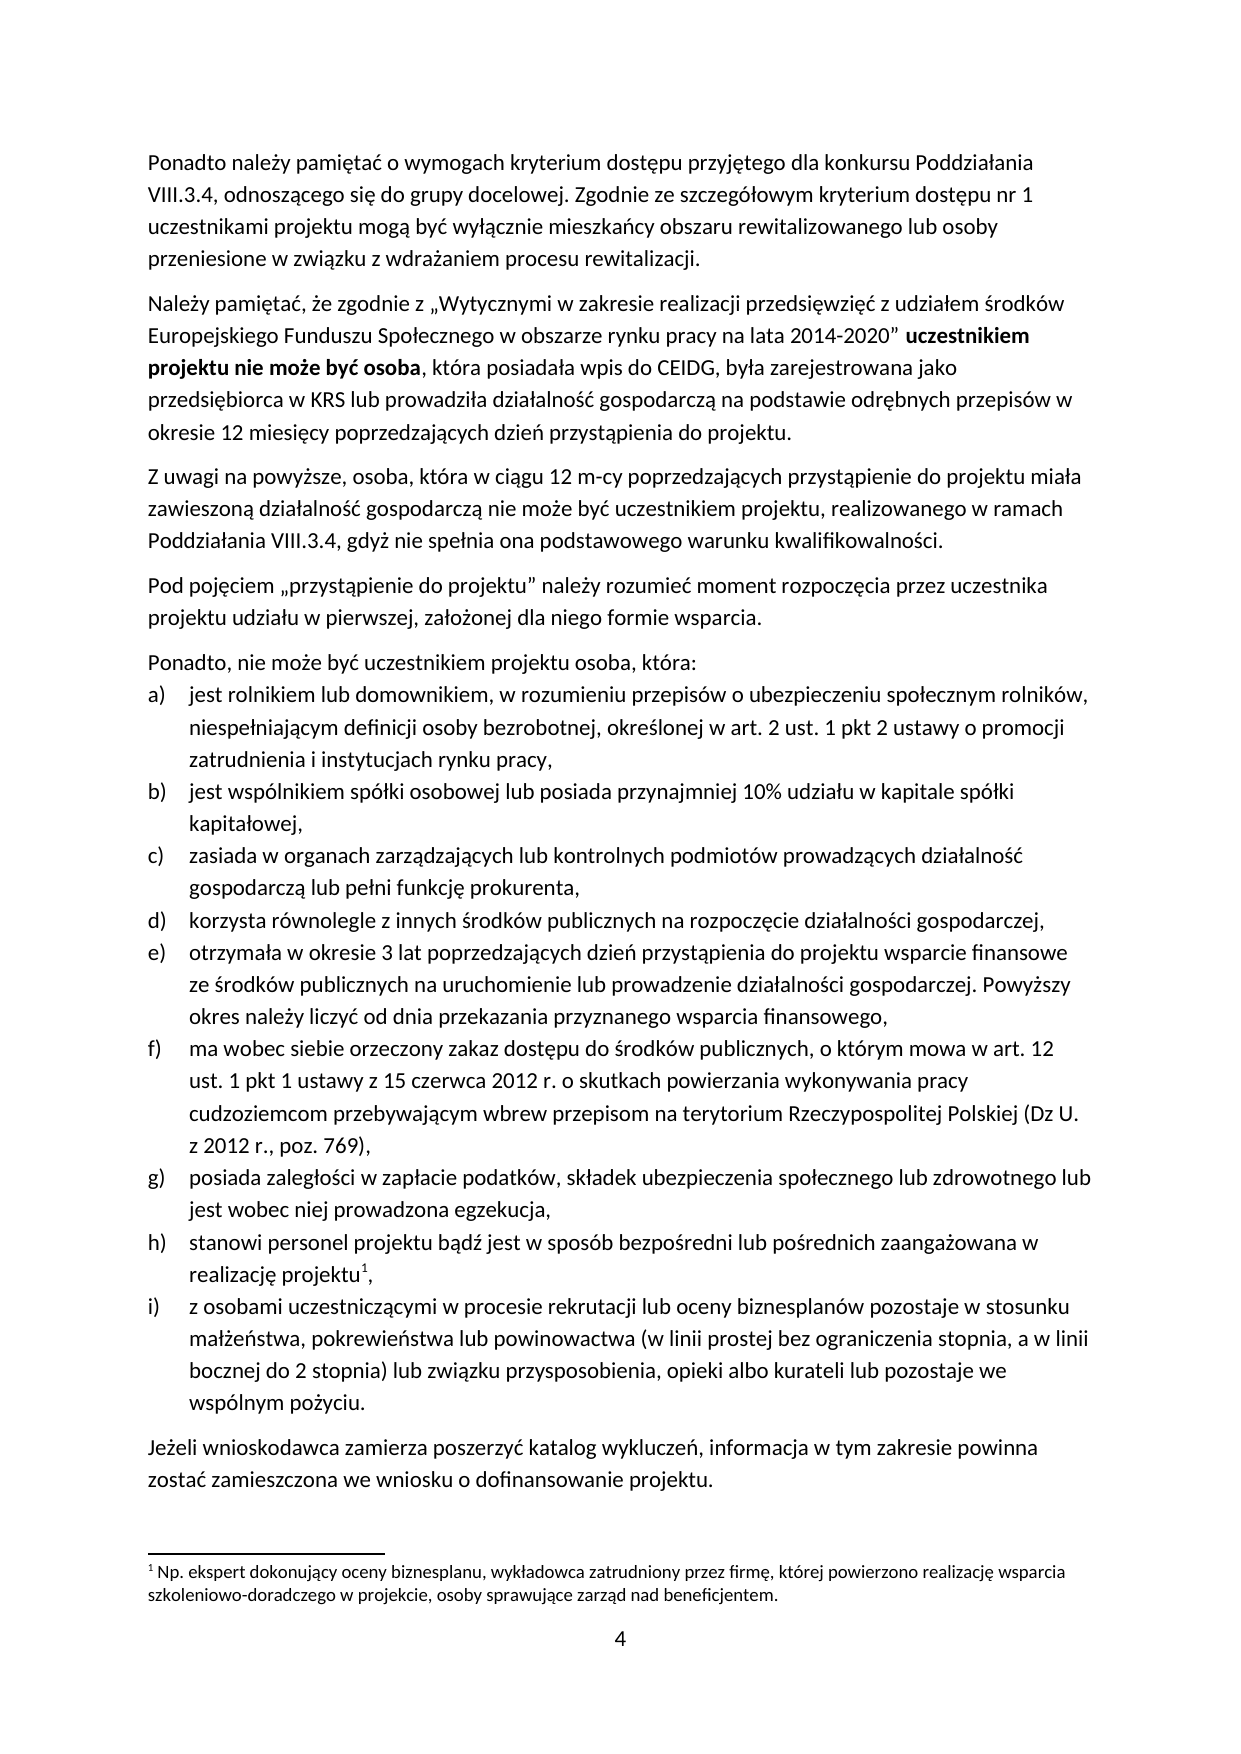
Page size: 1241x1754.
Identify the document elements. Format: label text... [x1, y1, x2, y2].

list otrzymała w okresie 3 lat poprzedzających dzień przystąpienia do projektu wsparcie finansowe ze środków publicznych na uruchomienie lub prowadzenie działalności gospodarczej. Powyższy okres należy liczyć od dnia przekazania przyznanego wsparcia finansowego, [148, 938, 1093, 1030]
list posiada zaległości w zapłacie podatków, składek ubezpieczenia społecznego lub zdrowotnego lub jest wobec niej prowadzona egzekucja, [148, 1163, 1093, 1223]
list z osobami uczestniczącymi w procesie rekrutacji lub oceny biznesplanów pozostaje w stosunku małżeństwa, pokrewieństwa lub powinowactwa (w linii prostej bez ograniczenia stopnia, a w linii bocznej do 2 stopnia) lub związku przysposobienia, opieki albo kurateli lub pozostaje we wspólnym pożyciu. [148, 1292, 1093, 1417]
list ma wobec siebie orzeczony zakaz dostępu do środków publicznych, o którym mowa w art. 12 ust. 1 pkt 1 ustawy z 15 czerwca 2012 r. o skutkach powierzania wykonywania pracy cudzoziemcom przebywającym wbrew przepisom na terytorium Rzeczypospolitej Polskiej (Dz U. z 2012 r., poz. 769), [148, 1034, 1093, 1159]
text Ponadto, nie może być uczestnikiem projektu osoba, która: [148, 648, 1093, 676]
text Należy pamiętać, że zgodnie z „Wytycznymi w zakresie realizacji przedsięwzięć z udziałem środków Europejskiego Funduszu Społecznego w obszarze rynku pracy na lata 2014-2020” uczestnikiem projektu nie może być osoba, która posiadała wpis do CEIDG, była zarejestrowana jako przedsiębiorca w KRS lub prowadziła działalność gospodarczą na podstawie odrębnych przepisów w okresie 12 miesięcy poprzedzających dzień przystąpienia do projektu. [148, 289, 1093, 446]
text Z uwagi na powyższe, osoba, która w ciągu 12 m-cy poprzedzających przystąpienie do projektu miała zawieszoną działalność gospodarczą nie może być uczestnikiem projektu, realizowanego w ramach Poddziałania VIII.3.4, gdyż nie spełnia ona podstawowego warunku kwalifikowalności. [148, 462, 1093, 555]
list zasiada w organach zarządzających lub kontrolnych podmiotów prowadzących działalność gospodarczą lub pełni funkcję prokurenta, [148, 841, 1093, 902]
text Pod pojęciem „przystąpienie do projektu” należy rozumieć moment rozpoczęcia przez uczestnika projektu udziału w pierwszej, założonej dla niego formie wsparcia. [148, 571, 1093, 632]
text Jeżeli wnioskodawca zamierza poszerzyć katalog wykluczeń, informacja w tym zakresie powinna zostać zamieszczona we wniosku o dofinansowanie projektu. [148, 1433, 1093, 1493]
list korzysta równolegle z innych środków publicznych na rozpoczęcie działalności gospodarczej, [148, 906, 1093, 934]
list jest rolnikiem lub domownikiem, w rozumieniu przepisów o ubezpieczeniu społecznym rolników, niespełniającym definicji osoby bezrobotnej, określonej w art. 2 ust. 1 pkt 2 ustawy o promocji zatrudnienia i instytucjach rynku pracy, [148, 680, 1093, 773]
text Ponadto należy pamiętać o wymogach kryterium dostępu przyjętego dla konkursu Poddziałania VIII.3.4, odnoszącego się do grupy docelowej. Zgodnie ze szczegółowym kryterium dostępu nr 1 uczestnikami projektu mogą być wyłącznie mieszkańcy obszaru rewitalizowanego lub osoby przeniesione w związku z wdrażaniem procesu rewitalizacji. [148, 148, 1093, 272]
list stanowi personel projektu bądź jest w sposób bezpośredni lub pośrednich zaangażowana w realizację projektu, [148, 1228, 1093, 1288]
list jest wspólnikiem spółki osobowej lub posiada przynajmniej 10% udziału w kapitale spółki kapitałowej, [148, 777, 1093, 837]
